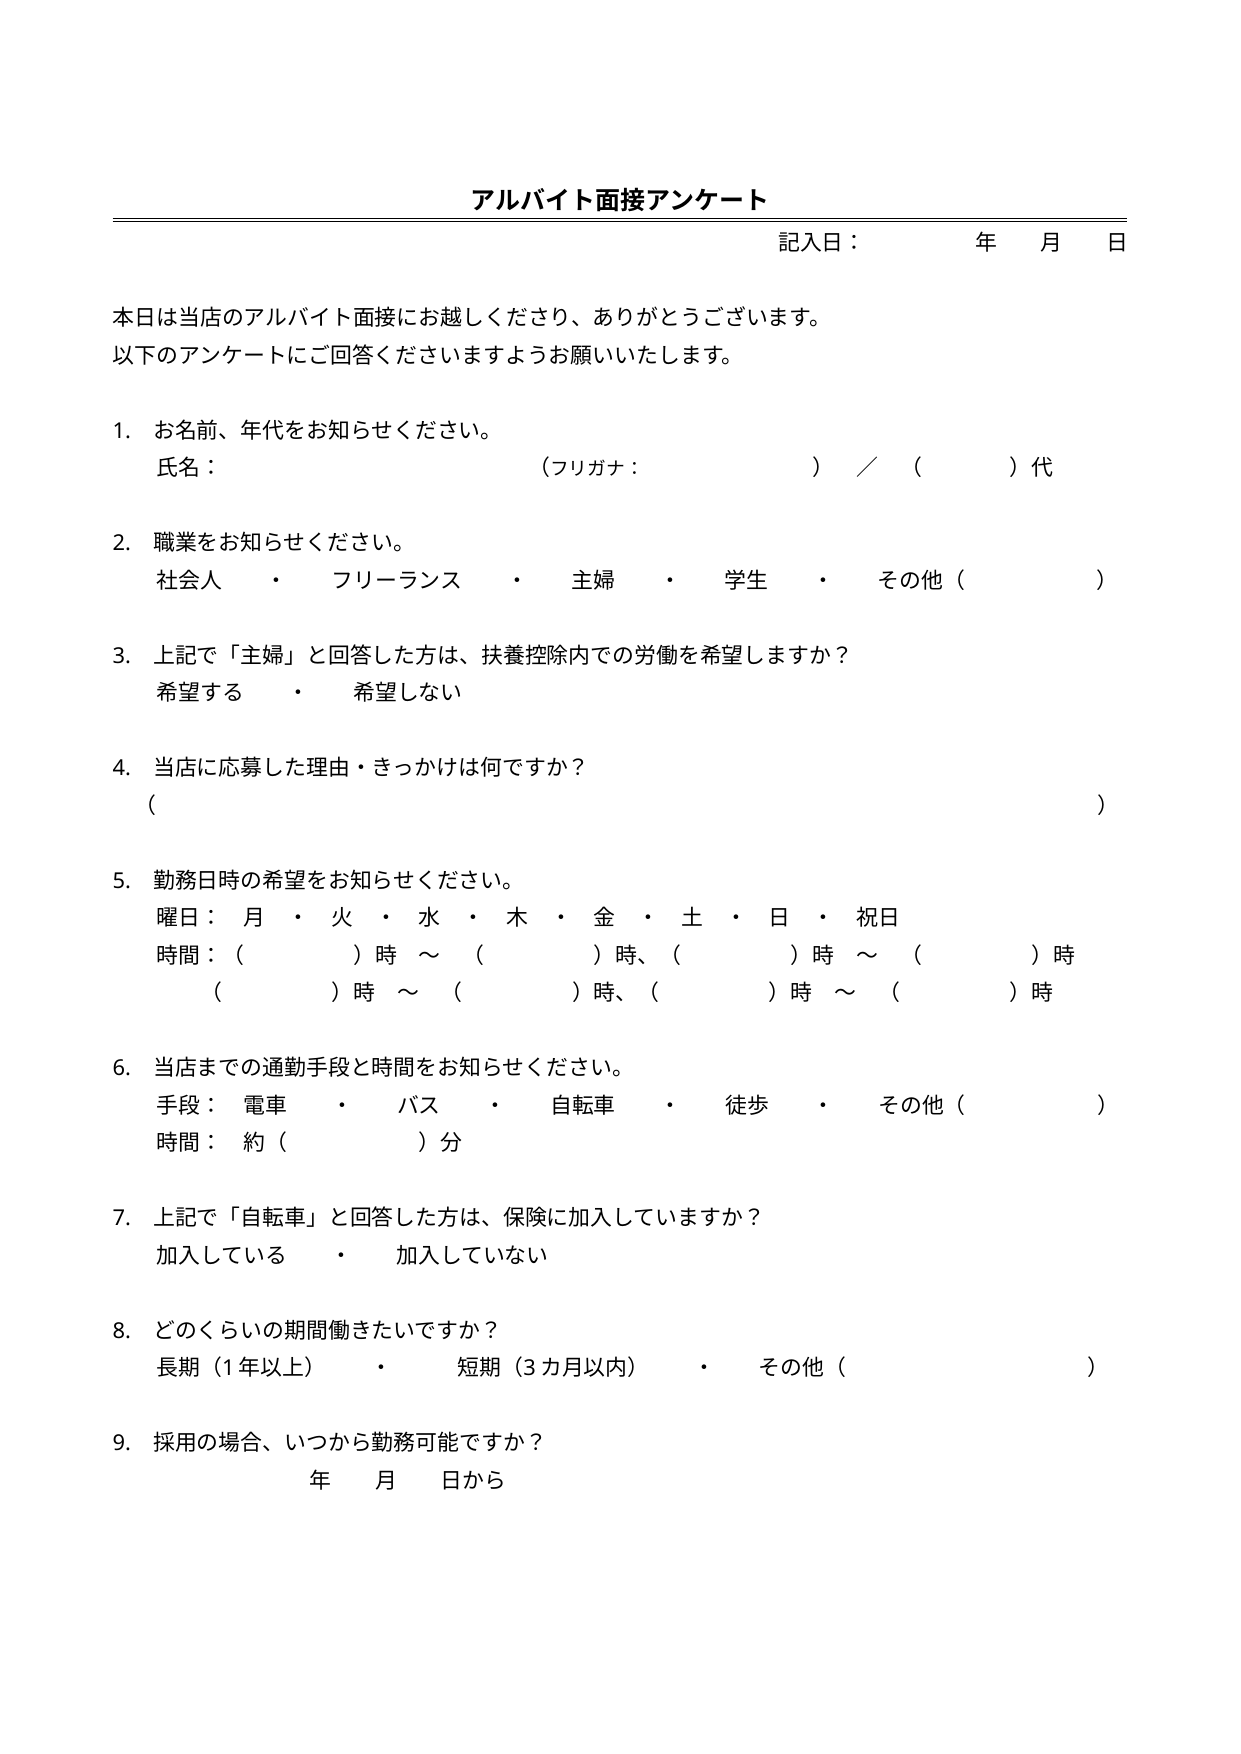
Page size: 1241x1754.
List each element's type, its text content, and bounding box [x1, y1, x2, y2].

text 9. 採用の場合、いつから勤務可能ですか？ [112, 1422, 1128, 1460]
text 曜日： 月 ・ 火 ・ 水 ・ 木 ・ 金 ・ 土 ・ 日 ・ 祝日 [112, 897, 1128, 935]
text 手段： 電車 ・ バス ・ 自転車 ・ 徒歩 ・ その他（ ） [112, 1085, 1128, 1122]
text 本日は当店のアルバイト面接にお越しくださり、ありがとうございます。 [112, 297, 1128, 335]
text 希望する ・ 希望しない [112, 672, 1128, 710]
text 時間： 約（ ）分 [112, 1122, 1128, 1160]
text 8. どのくらいの期間働きたいですか？ [112, 1310, 1128, 1347]
text 2. 職業をお知らせください。 [112, 522, 1128, 560]
text 5. 勤務日時の希望をお知らせください。 [112, 860, 1128, 897]
table_header アルバイト面接アンケート [113, 165, 1127, 218]
text （ ） [112, 785, 1128, 822]
text 6. 当店までの通勤手段と時間をお知らせください。 [112, 1047, 1128, 1085]
text 氏名： （フリガナ： ） ／ （ ）代 [112, 447, 1128, 485]
text 7. 上記で「自転車」と回答した方は、保険に加入していますか？ [112, 1197, 1128, 1235]
text 社会人 ・ フリーランス ・ 主婦 ・ 学生 ・ その他（ ） [112, 560, 1128, 597]
text （ ）時 ～ （ ）時、（ ）時 ～ （ ）時 [112, 972, 1128, 1010]
text 4. 当店に応募した理由・きっかけは何ですか？ [112, 747, 1128, 785]
text 記入日： 年 月 日 [112, 222, 1128, 260]
text 長期（1年以上） ・ 短期（3カ月以内） ・ その他（ ） [112, 1347, 1128, 1385]
text 1. お名前、年代をお知らせください。 [112, 410, 1128, 447]
text 3. 上記で「主婦」と回答した方は、扶養控除内での労働を希望しますか？ [112, 635, 1128, 672]
text 時間：（ ）時 ～ （ ）時、（ ）時 ～ （ ）時 [112, 935, 1128, 972]
text 以下のアンケートにご回答くださいますようお願いいたします。 [112, 335, 1128, 372]
text 加入している ・ 加入していない [112, 1235, 1128, 1272]
text 年 月 日から [112, 1460, 1128, 1497]
